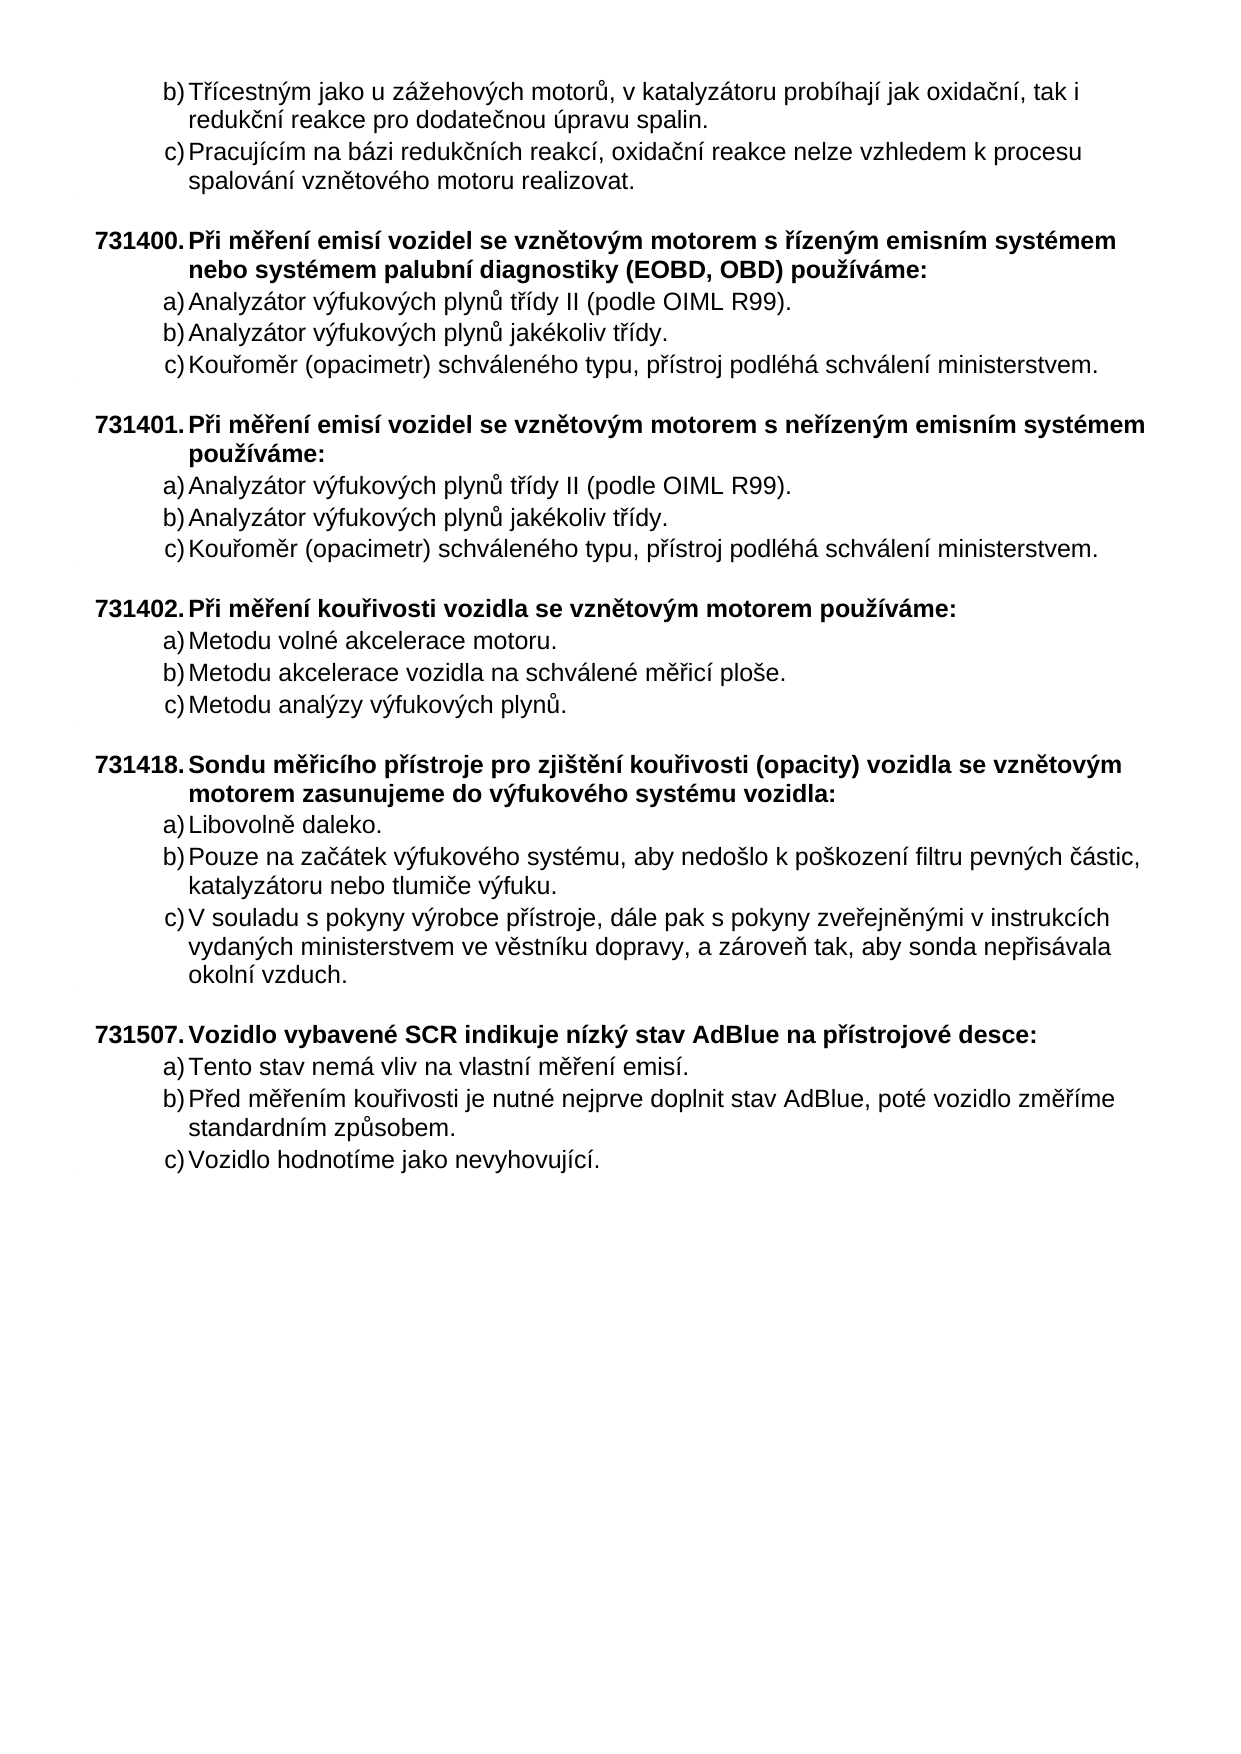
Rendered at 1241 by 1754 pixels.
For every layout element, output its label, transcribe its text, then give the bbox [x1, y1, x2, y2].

table_cell a) [74, 469, 186, 501]
table_cell Pouze na začátek výfukového systému, aby nedošlo k poškození filtru pevných částic, katalyzátoru nebo tlumiče výfuku. [186, 841, 1164, 901]
table_cell Tento stav nemá vliv na vlastní měření emisí. [186, 1051, 1164, 1083]
table_cell b) [74, 1083, 186, 1143]
table_cell V souladu s pokyny výrobce přístroje, dále pak s pokyny zveřejněnými v instrukcích vydaných ministerstvem ve věstníku dopravy, a zároveň tak, aby sonda nepřisávala okolní vzduch. [186, 901, 1164, 991]
table_cell Metodu analýzy výfukových plynů. [186, 689, 1164, 720]
table_header 731418. [74, 748, 186, 809]
table_cell b) [74, 317, 186, 349]
table_header Při měření emisí vozidel se vznětovým motorem s neřízeným emisním systémem používáme: [186, 409, 1164, 469]
table_cell c) [74, 901, 186, 991]
table_cell c) [74, 349, 186, 381]
table_cell b) [74, 75, 186, 136]
table_cell Vozidlo hodnotíme jako nevyhovující. [186, 1143, 1164, 1175]
table_cell b) [74, 657, 186, 688]
table_cell b) [74, 501, 186, 533]
table_cell Pracujícím na bázi redukčních reakcí, oxidační reakce nelze vzhledem k procesu spalování vznětového motoru realizovat. [186, 136, 1164, 196]
table_cell a) [74, 625, 186, 657]
table_cell a) [74, 285, 186, 317]
table_cell a) [74, 1051, 186, 1083]
table_cell a) [74, 809, 186, 841]
table_cell Třícestným jako u zážehových motorů, v katalyzátoru probíhají jak oxidační, tak i redukční reakce pro dodatečnou úpravu spalin. [186, 75, 1164, 136]
table_cell c) [74, 533, 186, 565]
table_cell Libovolně daleko. [186, 809, 1164, 841]
table_header Při měření kouřivosti vozidla se vznětovým motorem používáme: [186, 593, 1164, 625]
table_cell Před měřením kouřivosti je nutné nejprve doplnit stav AdBlue, poté vozidlo změříme standardním způsobem. [186, 1083, 1164, 1143]
table_cell Analyzátor výfukových plynů třídy II (podle OIML R99). [186, 469, 1164, 501]
table_cell c) [74, 136, 186, 196]
table_cell c) [74, 1143, 186, 1175]
table_cell c) [74, 689, 186, 720]
table_header 731402. [74, 593, 186, 625]
table_cell Kouřoměr (opacimetr) schváleného typu, přístroj podléhá schválení ministerstvem. [186, 533, 1164, 565]
table_cell Metodu volné akcelerace motoru. [186, 625, 1164, 657]
table_header 731401. [74, 409, 186, 469]
table_header Sondu měřicího přístroje pro zjištění kouřivosti (opacity) vozidla se vznětovým motorem zasunujeme do výfukového systému vozidla: [186, 748, 1164, 809]
table_header 731400. [74, 224, 186, 285]
table_cell Analyzátor výfukových plynů třídy II (podle OIML R99). [186, 285, 1164, 317]
table_cell b) [74, 841, 186, 901]
table_cell Analyzátor výfukových plynů jakékoliv třídy. [186, 317, 1164, 349]
table_header Vozidlo vybavené SCR indikuje nízký stav AdBlue na přístrojové desce: [186, 1019, 1164, 1051]
table_header Při měření emisí vozidel se vznětovým motorem s řízeným emisním systémem nebo systémem palubní diagnostiky (EOBD, OBD) používáme: [186, 224, 1164, 285]
table_cell Analyzátor výfukových plynů jakékoliv třídy. [186, 501, 1164, 533]
table_header 731507. [74, 1019, 186, 1051]
table_cell Metodu akcelerace vozidla na schválené měřicí ploše. [186, 657, 1164, 688]
table_cell Kouřoměr (opacimetr) schváleného typu, přístroj podléhá schválení ministerstvem. [186, 349, 1164, 381]
